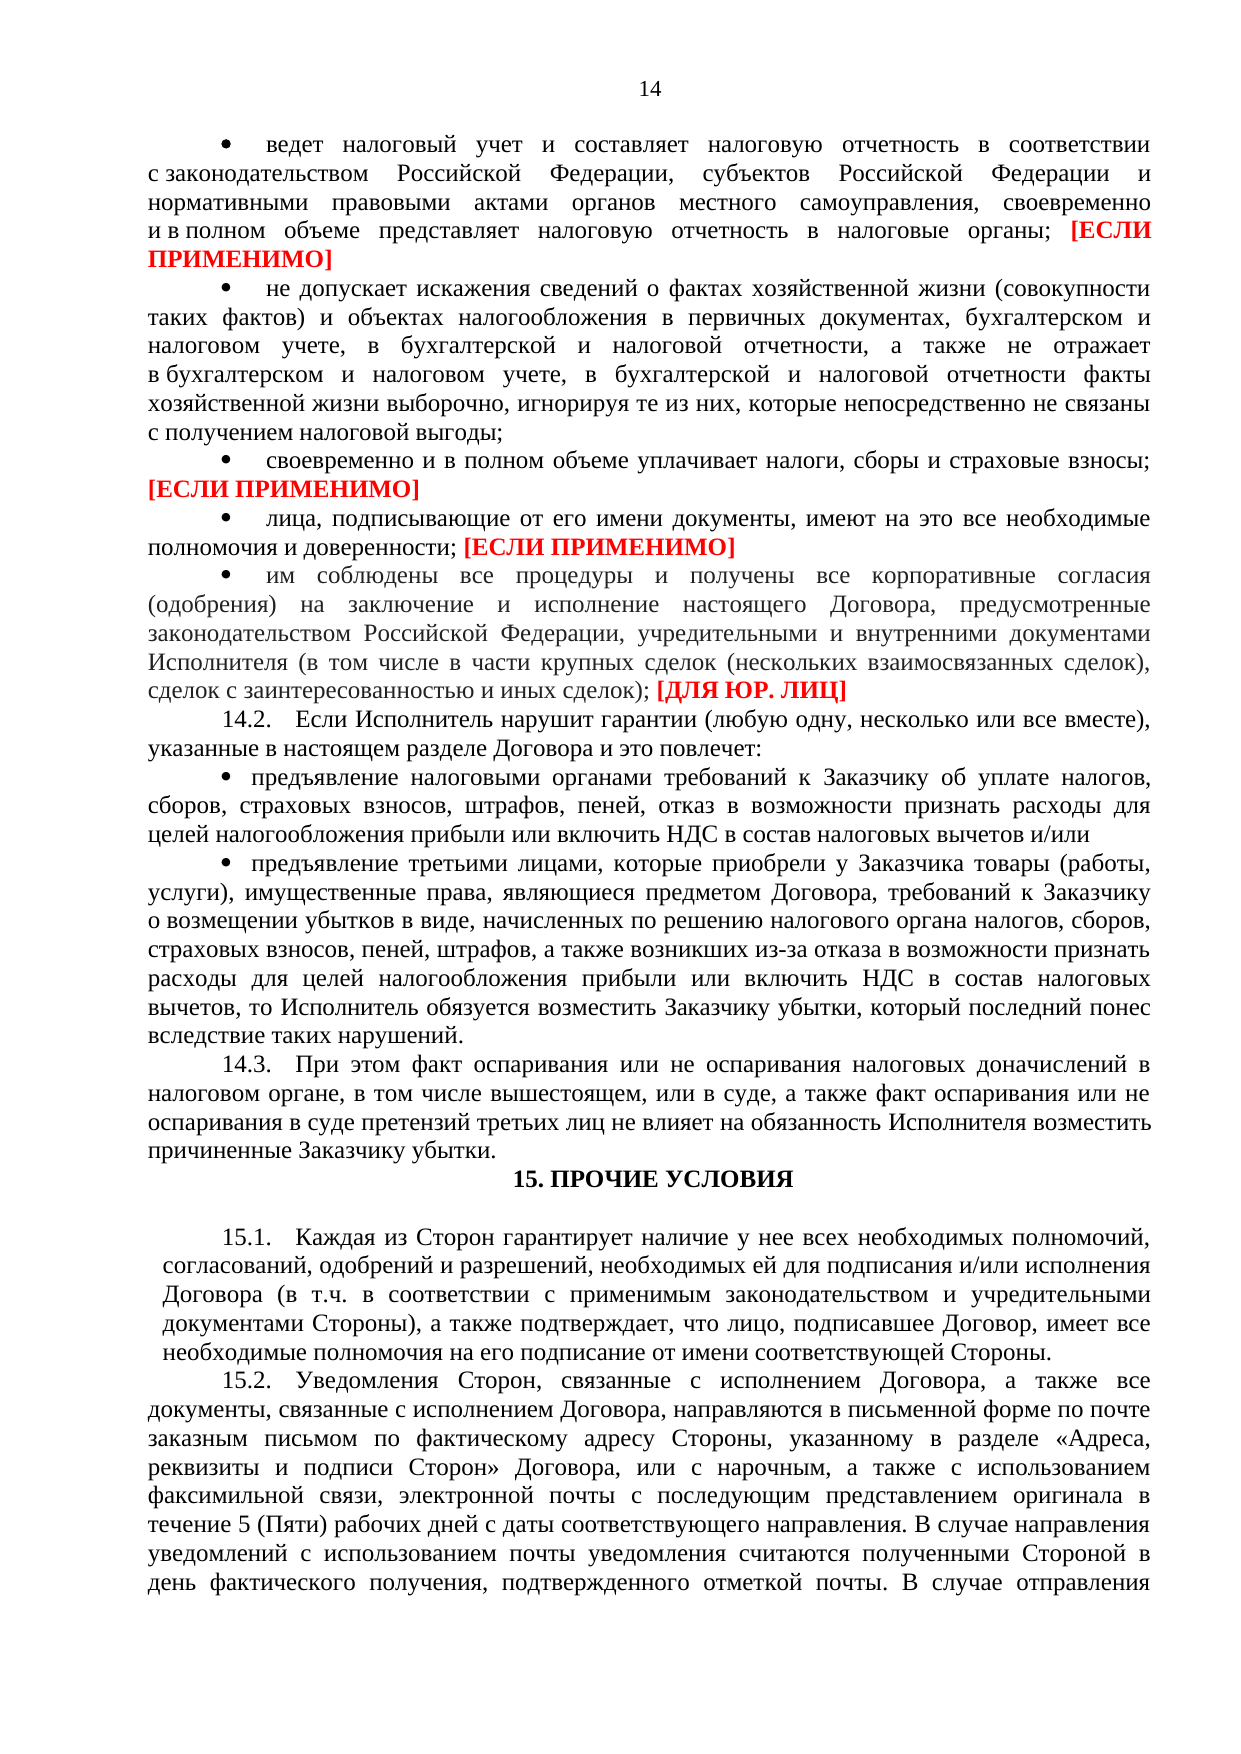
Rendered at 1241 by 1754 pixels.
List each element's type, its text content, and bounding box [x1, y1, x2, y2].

list своевременно и в полном объеме уплачивает налоги, сборы и страховые взносы; [ЕСЛИ ПРИМЕНИМО] [148, 446, 1152, 503]
list лица, подписывающие от его имени документы, имеют на это все необходимые полномочия и доверенности; [ЕСЛИ ПРИМЕНИМО] [148, 503, 1152, 561]
list не допускает искажения сведений о фактах хозяйственной жизни (совокупности таких фактов) и объектах налогообложения в первичных документах, бухгалтерском и налоговом учете, в бухгалтерской и налоговой отчетности, а также не отражает в бухгалтерском и налоговом учете, в бухгалтерской и налоговой отчетности факты хозяйственной жизни выборочно, игнорируя те из них, которые непосредственно не связаны с получением налоговой выгоды; [148, 273, 1152, 446]
list Если Исполнитель нарушит гарантии (любую одну, несколько или все вместе), указанные в настоящем разделе Договора и это повлечет: [148, 704, 1152, 762]
list предъявление налоговыми органами требований к Заказчику об уплате налогов, сборов, страховых взносов, штрафов, пеней, отказ в возможности признать расходы для целей налогообложения прибыли или включить НДС в состав налоговых вычетов и/или [148, 762, 1152, 848]
list предъявление третьими лицами, которые приобрели у Заказчика товары (работы, услуги), имущественные права, являющиеся предметом Договора, требований к Заказчику о возмещении убытков в виде, начисленных по решению налогового органа налогов, сборов, страховых взносов, пеней, штрафов, а также возникших из-за отказа в возможности признать расходы для целей налогообложения прибыли или включить НДС в состав налоговых вычетов, то Исполнитель обязуется возместить Заказчику убытки, который последний понес вследствие таких нарушений. [148, 848, 1152, 1049]
list ведет налоговый учет и составляет налоговую отчетность в соответствии с законодательством Российской Федерации, субъектов Российской Федерации и нормативными правовыми актами органов местного самоуправления, своевременно и в полном объеме представляет налоговую отчетность в налоговые органы; [ЕСЛИ ПРИМЕНИМО] [148, 129, 1152, 273]
list Каждая из Сторон гарантирует наличие у нее всех необходимых полномочий, согласований, одобрений и разрешений, необходимых ей для подписания и/или исполнения Договора (в т.ч. в соответствии с применимым законодательством и учредительными документами Стороны), а также подтверждает, что лицо, подписавшее Договор, имеет все необходимые полномочия на его подписание от имени соответствующей Стороны. [162, 1222, 1152, 1366]
list им соблюдены все процедуры и получены все корпоративные согласия (одобрения) на заключение и исполнение настоящего Договора, предусмотренные законодательством Российской Федерации, учредительными и внутренними документами Исполнителя (в том числе в части крупных сделок (нескольких взаимосвязанных сделок), сделок с заинтересованностью и иных сделок); [ДЛЯ ЮР. ЛИЦ] [148, 561, 1152, 704]
list При этом факт оспаривания или не оспаривания налоговых доначислений в налоговом органе, в том числе вышестоящем, или в суде, а также факт оспаривания или не оспаривания в суде претензий третьих лиц не влияет на обязанность Исполнителя возместить причиненные Заказчику убытки. [148, 1049, 1152, 1164]
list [148, 1366, 1152, 1596]
subtitle Прочие условия [154, 1164, 1152, 1222]
